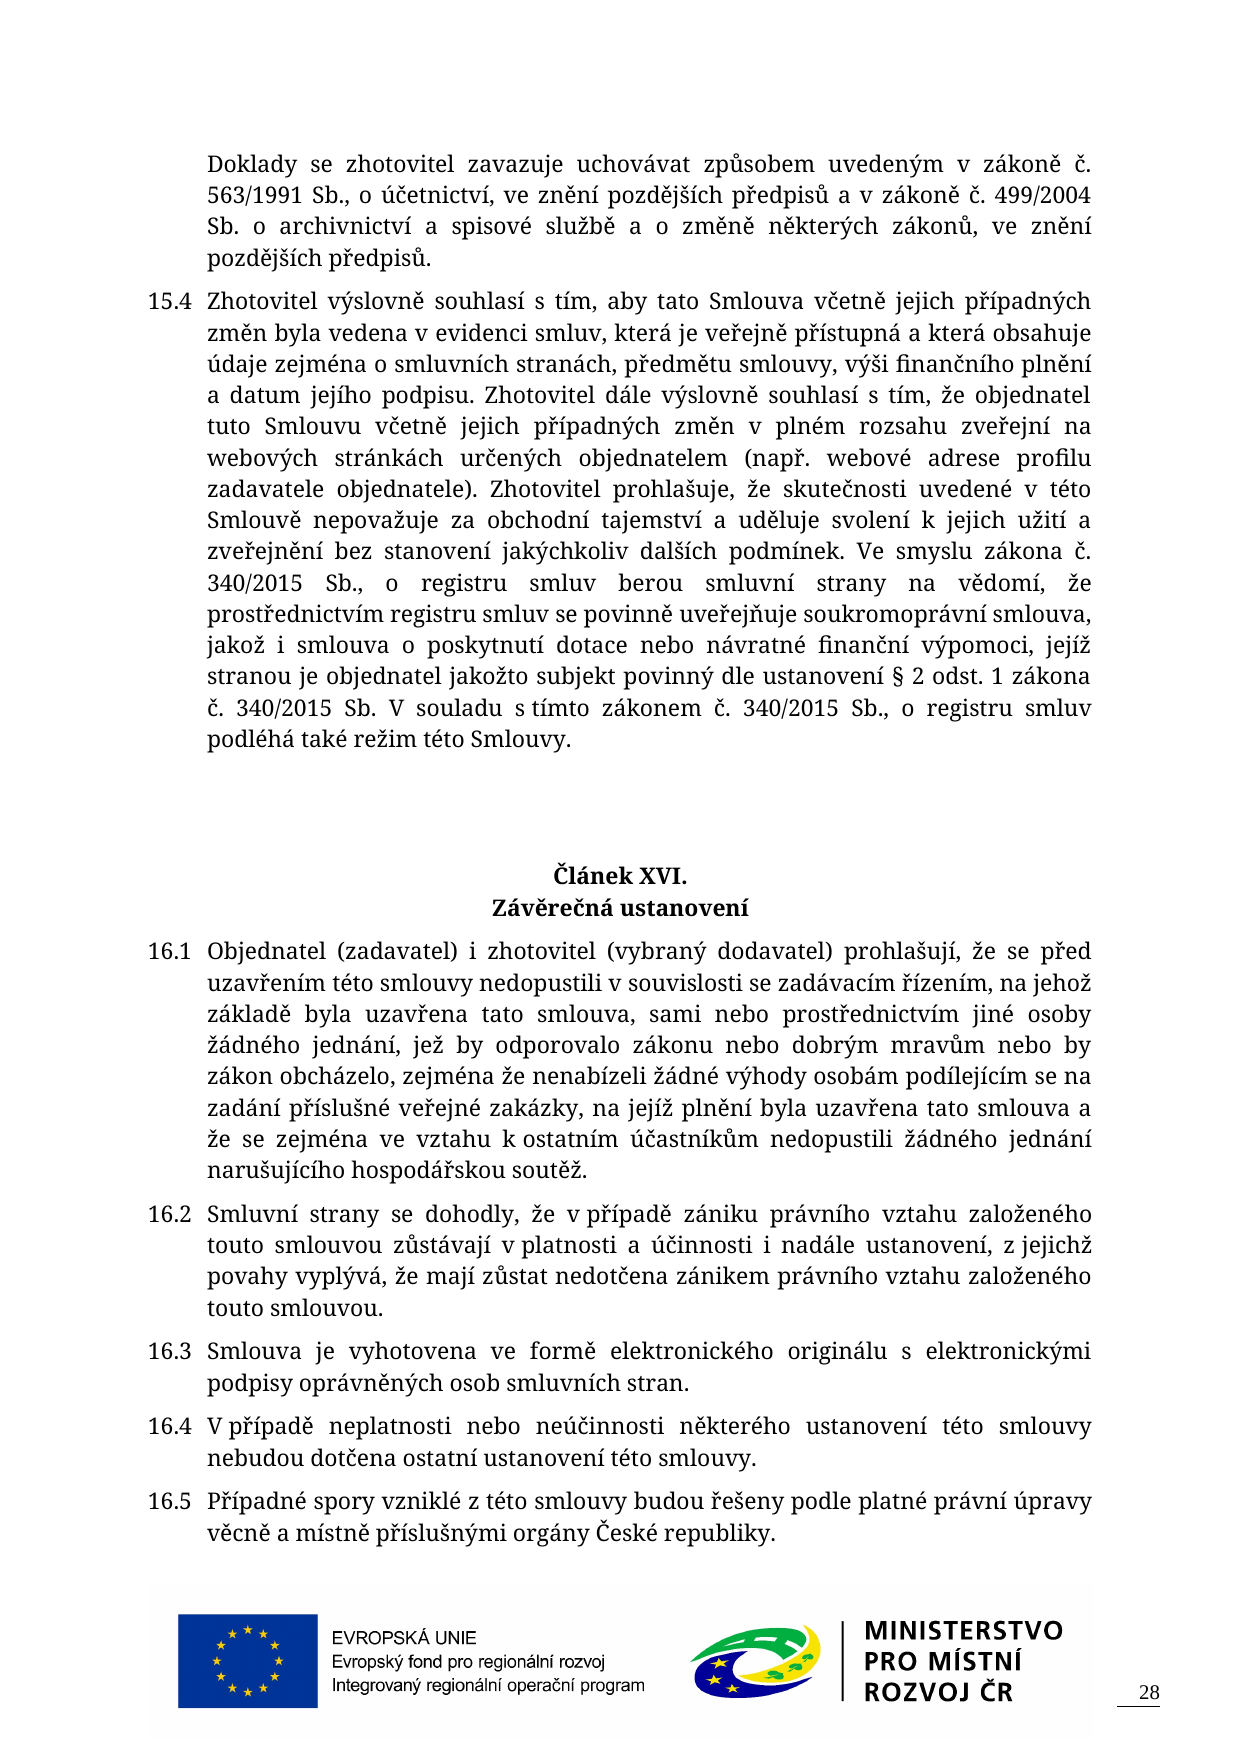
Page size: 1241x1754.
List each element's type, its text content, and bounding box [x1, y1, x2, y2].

list V případě neplatnosti nebo neúčinnosti některého ustanovení této smlouvy nebudou dotčena ostatní ustanovení této smlouvy. [148, 1410, 1092, 1473]
picture [147, 1582, 1093, 1739]
text Doklady se zhotovitel zavazuje uchovávat způsobem uvedeným v zákoně č. 563/1991 Sb., o účetnictví, ve znění pozdějších předpisů a v zákoně č. 499/2004 Sb. o archivnictví a spisové službě a o změně některých zákonů, ve znění pozdějších předpisů. [207, 148, 1092, 273]
text Závěrečná ustanovení [148, 891, 1092, 923]
list Případné spory vzniklé z této smlouvy budou řešeny podle platné právní úpravy věcně a místně příslušnými orgány České republiky. [148, 1485, 1092, 1548]
list Zhotovitel výslovně souhlasí s tím, aby tato Smlouva včetně jejich případných změn byla vedena v evidenci smluv, která je veřejně přístupná a která obsahuje údaje zejména o smluvních stranách, předmětu smlouvy, výši finančního plnění a datum jejího podpisu. Zhotovitel dále výslovně souhlasí s tím, že objednatel tuto Smlouvu včetně jejich případných změn v plném rozsahu zveřejní na webových stránkách určených objednatelem (např. webové adrese profilu zadavatele objednatele). Zhotovitel prohlašuje, že skutečnosti uvedené v této Smlouvě nepovažuje za obchodní tajemství a uděluje svolení k jejich užití a zveřejnění bez stanovení jakýchkoliv dalších podmínek. Ve smyslu zákona č. 340/2015 Sb., o registru smluv berou smluvní strany na vědomí, že prostřednictvím registru smluv se povinně uveřejňuje soukromoprávní smlouva, jakož i smlouva o poskytnutí dotace nebo návratné finanční výpomoci, jejíž stranou je objednatel jakožto subjekt povinný dle ustanovení § 2 odst. 1 zákona č. 340/2015 Sb. V souladu s tímto zákonem č. 340/2015 Sb., o registru smluv podléhá také režim této Smlouvy. [148, 285, 1092, 754]
list Smlouva je vyhotovena ve formě elektronického originálu s elektronickými podpisy oprávněných osob smluvních stran. [148, 1335, 1092, 1398]
text Článek XVI. [148, 860, 1092, 891]
list Objednatel (zadavatel) i zhotovitel (vybraný dodavatel) prohlašují, že se před uzavřením této smlouvy nedopustili v souvislosti se zadávacím řízením, na jehož základě byla uzavřena tato smlouva, sami nebo prostřednictvím jiné osoby žádného jednání, jež by odporovalo zákonu nebo dobrým mravům nebo by zákon obcházelo, zejména že nenabízeli žádné výhody osobám podílejícím se na zadání příslušné veřejné zakázky, na jejíž plnění byla uzavřena tato smlouva a že se zejména ve vztahu k ostatním účastníkům nedopustili žádného jednání narušujícího hospodářskou soutěž. [148, 935, 1092, 1185]
list Smluvní strany se dohodly, že v případě zániku právního vztahu založeného touto smlouvou zůstávají v platnosti a účinnosti i nadále ustanovení, z jejichž povahy vyplývá, že mají zůstat nedotčena zánikem právního vztahu založeného touto smlouvou. [148, 1198, 1092, 1323]
